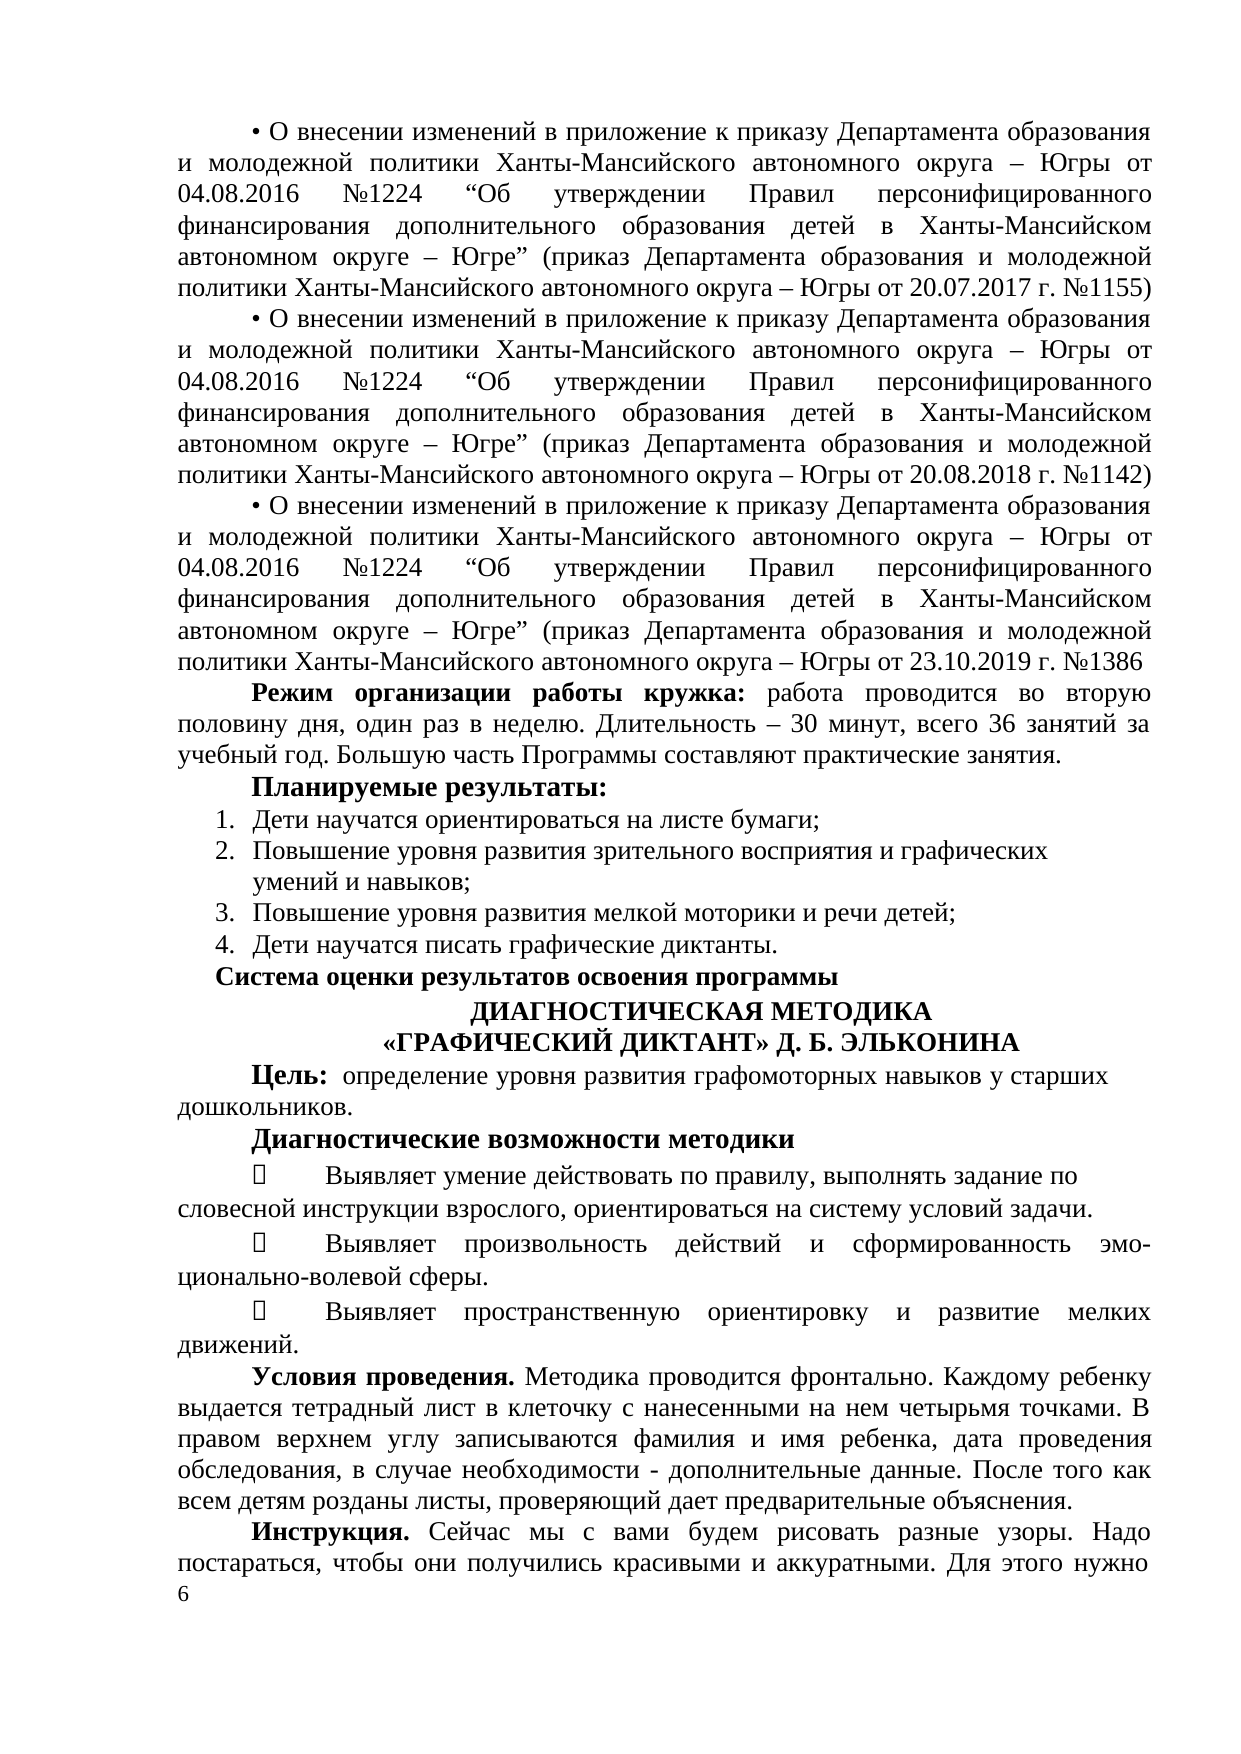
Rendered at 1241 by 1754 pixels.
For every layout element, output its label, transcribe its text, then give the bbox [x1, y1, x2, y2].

text Условия проведения. Методика проводится фронтально. Каждому ребенку выдается тетрадный лист в клеточку с нанесенными на нем четырьмя точками. В правом верхнем углу записываются фамилия и имя ребенка, дата проведения обследования, в случае необходимости - дополнительные данные. После того как всем детям розданы листы, проверяющий дает предварительные объяснения. [177, 1359, 1152, 1515]
text Цель: определение уровня развития графомоторных навыков у старших дошкольников. [177, 1058, 1176, 1121]
list О внесении изменений в приложение к приказу Департамента образования и молодежной политики Ханты-Мансийского автономного округа – Югры от 04.08.2016 №1224 “Об утверждении Правил персонифицированного финансирования дополнительного образования детей в Ханты-Мансийском автономном округе – Югре” (приказ Департамента образования и молодежной политики Ханты-Мансийского автономного округа – Югры от 20.08.2018 г. №1142) [177, 302, 1152, 489]
list Выявляет умение действовать по правилу, выполнять задание по словесной инструкции взрослого, ориентироваться на систему условий задачи. [177, 1156, 1152, 1223]
list Выявляет пространственную ориентировку и развитие мелких движений. [177, 1292, 1151, 1359]
text Режим организации работы кружка: работа проводится во вторую половину дня, один раз в неделю. Длительность – 30 минут, всего 36 занятий за учебный год. Большую часть Программы составляют практические занятия. [177, 676, 1152, 769]
text Планируемые результаты: [251, 770, 1176, 803]
list Выявляет произвольность действий и сформированность эмо- ционально-волевой сферы. [177, 1223, 1152, 1292]
subtitle Система оценки результатов освоения программы [215, 960, 1176, 991]
subtitle «ГРАФИЧЕСКИЙ ДИКТАНТ» Д. Б. ЭЛЬКОНИНА [381, 1026, 1021, 1057]
text ДИАГНОСТИЧЕСКАЯ МЕТОДИКА [381, 995, 1021, 1026]
list Дети научатся ориентироваться на листе бумаги; [215, 803, 1176, 834]
list Дети научатся писать графические диктанты. [215, 928, 1176, 959]
subtitle Диагностические возможности методики [251, 1122, 1176, 1156]
list О внесении изменений в приложение к приказу Департамента образования и молодежной политики Ханты-Мансийского автономного округа – Югры от 04.08.2016 №1224 “Об утверждении Правил персонифицированного финансирования дополнительного образования детей в Ханты-Мансийском автономном округе – Югре” (приказ Департамента образования и молодежной политики Ханты-Мансийского автономного округа – Югры от 23.10.2019 г. №1386 [177, 489, 1152, 676]
list Повышение уровня развития зрительного восприятия и графических умений и навыков; [215, 834, 1142, 896]
text Инструкция. Сейчас мы с вами будем рисовать разные узоры. Надо постараться, чтобы они получились красивыми и аккуратными. Для этого нужно [177, 1515, 1152, 1578]
list Повышение уровня развития мелкой моторики и речи детей; [215, 896, 1176, 928]
list О внесении изменений в приложение к приказу Департамента образования и молодежной политики Ханты-Мансийского автономного округа – Югры от 04.08.2016 №1224 “Об утверждении Правил персонифицированного финансирования дополнительного образования детей в Ханты-Мансийском автономном округе – Югре” (приказ Департамента образования и молодежной политики Ханты-Мансийского автономного округа – Югры от 20.07.2017 г. №1155) [177, 115, 1152, 302]
